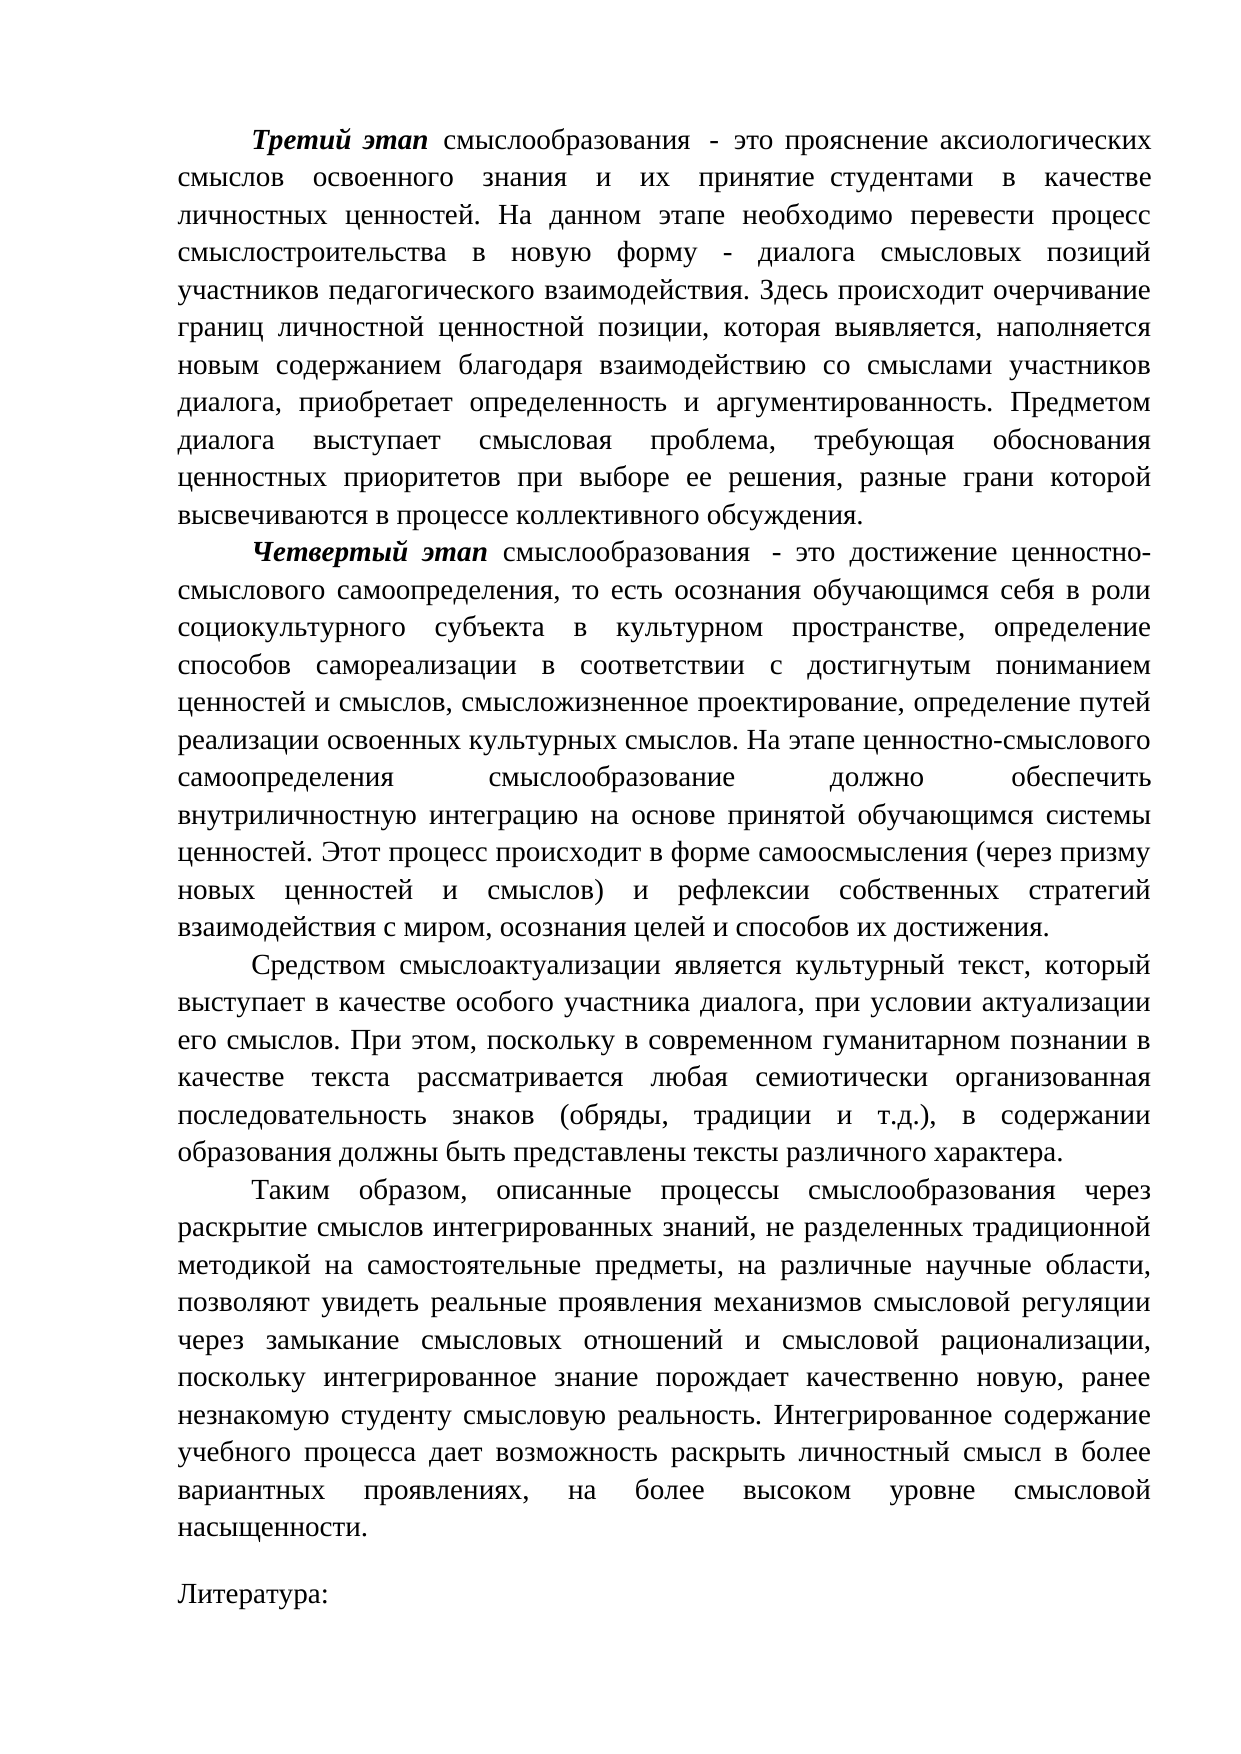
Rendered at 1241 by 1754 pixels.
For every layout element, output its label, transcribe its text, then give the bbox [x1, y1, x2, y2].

text Четвертый этап смыслообразования - это достижение ценностно-смыслового самоопределения, то есть осознания обучающимся себя в роли социокультурного субъекта в культурном пространстве, определение способов самореализации в соответствии с достигнутым пониманием ценностей и смыслов, смысложизненное проектирование, определение путей реализации освоенных культурных смыслов. На этапе ценностно-смыслового самоопределения смыслообразование должно обеспечить внутриличностную интеграцию на основе принятой обучающимся системы ценностей. Этот процесс происходит в форме самоосмысления (через призму новых ценностей и смыслов) и рефлексии собственных стратегий взаимодействия с миром, осознания целей и способов их достижения. [177, 531, 1152, 943]
text Средством смыслоактуализации является культурный текст, который выступает в качестве особого участника диалога, при условии актуализации его смыслов. При этом, поскольку в современном гуманитарном познании в качестве текста рассматривается любая семиотически организованная последовательность знаков (обряды, традиции и т.д.), в содержании образования должны быть представлены тексты различного характера. [177, 943, 1152, 1168]
text Таким образом, описанные процессы смыслообразования через раскрытие смыслов интегрированных знаний, не разделенных традиционной методикой на самостоятельные предметы, на различные научные области, позволяют увидеть реальные проявления механизмов смысловой регуляции через замыкание смысловых отношений и смысловой рационализации, поскольку интегрированное знание порождает качественно новую, ранее незнакомую студенту смысловую реальность. Интегрированное содержание учебного процесса дает возможность раскрыть личностный смысл в более вариантных проявлениях, на более высоком уровне смысловой насыщенности. [177, 1168, 1152, 1543]
text Третий этап смыслообразования - это прояснение аксиологических смыслов освоенного знания и их принятие студентами в качестве личностных ценностей. На данном этапе необходимо перевести процесс смыслостроительства в новую форму - диалога смысловых позиций участников педагогического взаимодействия. Здесь происходит очерчивание границ личностной ценностной позиции, которая выявляется, наполняется новым содержанием благодаря взаимодействию со смыслами участников диалога, приобретает определенность и аргументированность. Предметом диалога выступает смысловая проблема, требующая обоснования ценностных приоритетов при выборе ее решения, разные грани которой высвечиваются в процессе коллективного обсуждения. [177, 118, 1152, 531]
text Литература: [177, 1577, 1152, 1610]
